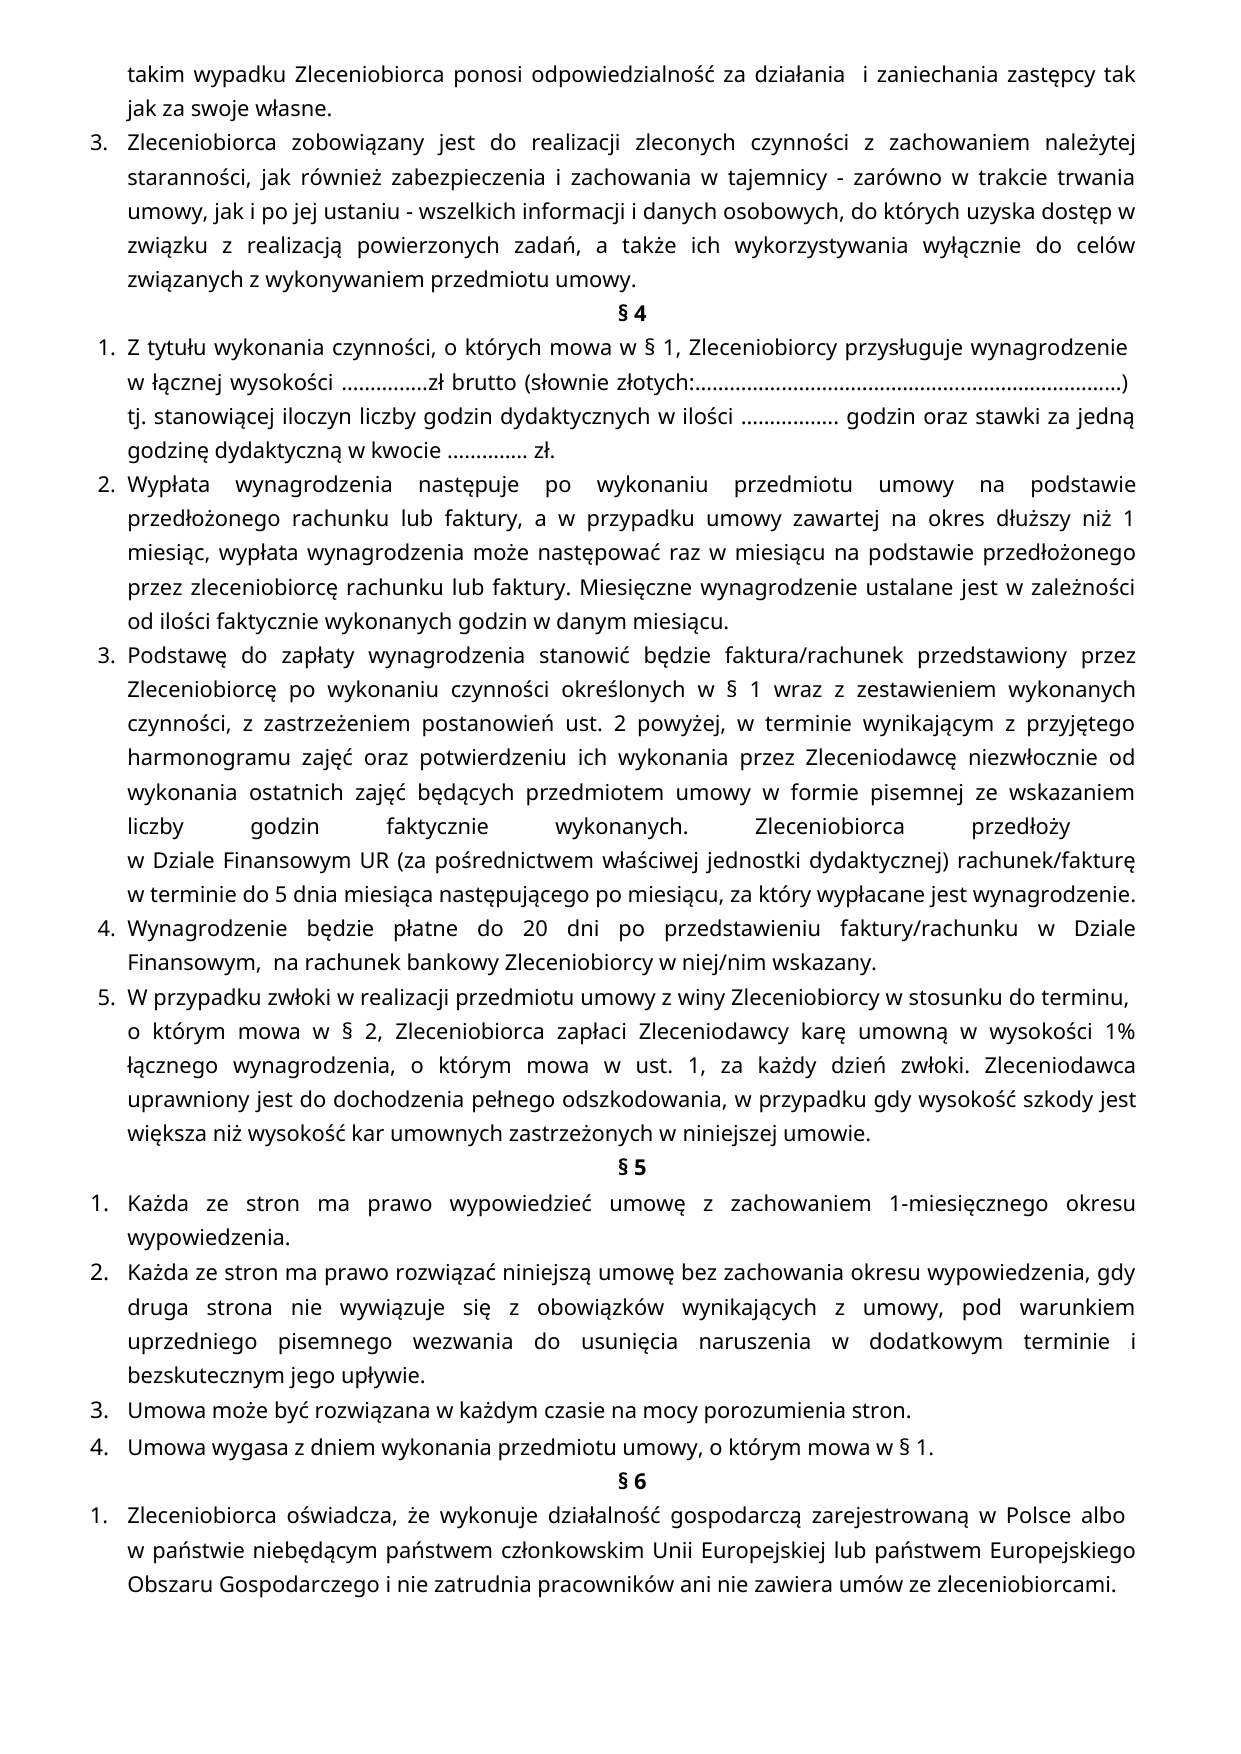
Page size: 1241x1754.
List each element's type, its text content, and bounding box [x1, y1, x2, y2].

list Z tytułu wykonania czynności, o których mowa w § 1, Zleceniobiorcy przysługuje wynagrodzenie w łącznej wysokości ……….…..zł brutto (słownie złotych:………………………………………..………………………) tj. stanowiącej iloczyn liczby godzin dydaktycznych w ilości …………….. godzin oraz stawki za jedną godzinę dydaktyczną w kwocie ………….. zł. [97, 332, 1137, 465]
list Wypłata wynagrodzenia następuje po wykonaniu przedmiotu umowy na podstawie przedłożonego rachunku lub faktury, a w przypadku umowy zawartej na okres dłuższy niż 1 miesiąc, wypłata wynagrodzenia może następować raz w miesiącu na podstawie przedłożonego przez zleceniobiorcę rachunku lub faktury. Miesięczne wynagrodzenie ustalane jest w zależności od ilości faktycznie wykonanych godzin w danym miesiącu. [97, 469, 1137, 636]
list W przypadku zwłoki w realizacji przedmiotu umowy z winy Zleceniobiorcy w stosunku do terminu, o którym mowa w § 2, Zleceniobiorca zapłaci Zleceniodawcy karę umowną w wysokości 1% łącznego wynagrodzenia, o którym mowa w ust. 1, za każdy dzień zwłoki. Zleceniodawca uprawniony jest do dochodzenia pełnego odszkodowania, w przypadku gdy wysokość szkody jest większa niż wysokość kar umownych zastrzeżonych w niniejszej umowie. [97, 982, 1137, 1148]
list Wynagrodzenie będzie płatne do 20 dni po przedstawieniu faktury/rachunku w Dziale Finansowym, na rachunek bankowy Zleceniobiorcy w niej/nim wskazany. [97, 913, 1137, 977]
text § 5 [127, 1152, 1137, 1182]
list Każda ze stron ma prawo rozwiązać niniejszą umowę bez zachowania okresu wypowiedzenia, gdy druga strona nie wywiązuje się z obowiązków wynikających z umowy, pod warunkiem uprzedniego pisemnego wezwania do usunięcia naruszenia w dodatkowym terminie i bezskutecznym jego upływie. [90, 1256, 1137, 1390]
list Umowa wygasa z dniem wykonania przedmiotu umowy, o którym mowa w § 1. [90, 1430, 1137, 1462]
text § 4 [127, 298, 1137, 328]
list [90, 59, 1137, 123]
text § 6 [127, 1466, 1137, 1496]
list Każda ze stron ma prawo wypowiedzieć umowę z zachowaniem 1-miesięcznego okresu wypowiedzenia. [90, 1187, 1137, 1252]
list Podstawę do zapłaty wynagrodzenia stanowić będzie faktura/rachunek przedstawiony przez Zleceniobiorcę po wykonaniu czynności określonych w § 1 wraz z zestawieniem wykonanych czynności, z zastrzeżeniem postanowień ust. 2 powyżej, w terminie wynikającym z przyjętego harmonogramu zajęć oraz potwierdzeniu ich wykonania przez Zleceniodawcę niezwłocznie od wykonania ostatnich zajęć będących przedmiotem umowy w formie pisemnej ze wskazaniem liczby godzin faktycznie wykonanych. Zleceniobiorca przedłoży w Dziale Finansowym UR (za pośrednictwem właściwej jednostki dydaktycznej) rachunek/fakturę w terminie do 5 dnia miesiąca następującego po miesiącu, za który wypłacane jest wynagrodzenie. [97, 640, 1137, 909]
list Umowa może być rozwiązana w każdym czasie na mocy porozumienia stron. [90, 1394, 1137, 1426]
list Zleceniobiorca oświadcza, że wykonuje działalność gospodarczą zarejestrowaną w Polsce albo w państwie niebędącym państwem członkowskim Unii Europejskiej lub państwem Europejskiego Obszaru Gospodarczego i nie zatrudnia pracowników ani nie zawiera umów ze zleceniobiorcami. [89, 1501, 1137, 1599]
list Zleceniobiorca zobowiązany jest do realizacji zleconych czynności z zachowaniem należytej staranności, jak również zabezpieczenia i zachowania w tajemnicy - zarówno w trakcie trwania umowy, jak i po jej ustaniu - wszelkich informacji i danych osobowych, do których uzyska dostęp w związku z realizacją powierzonych zadań, a także ich wykorzystywania wyłącznie do celów związanych z wykonywaniem przedmiotu umowy. [90, 127, 1137, 294]
